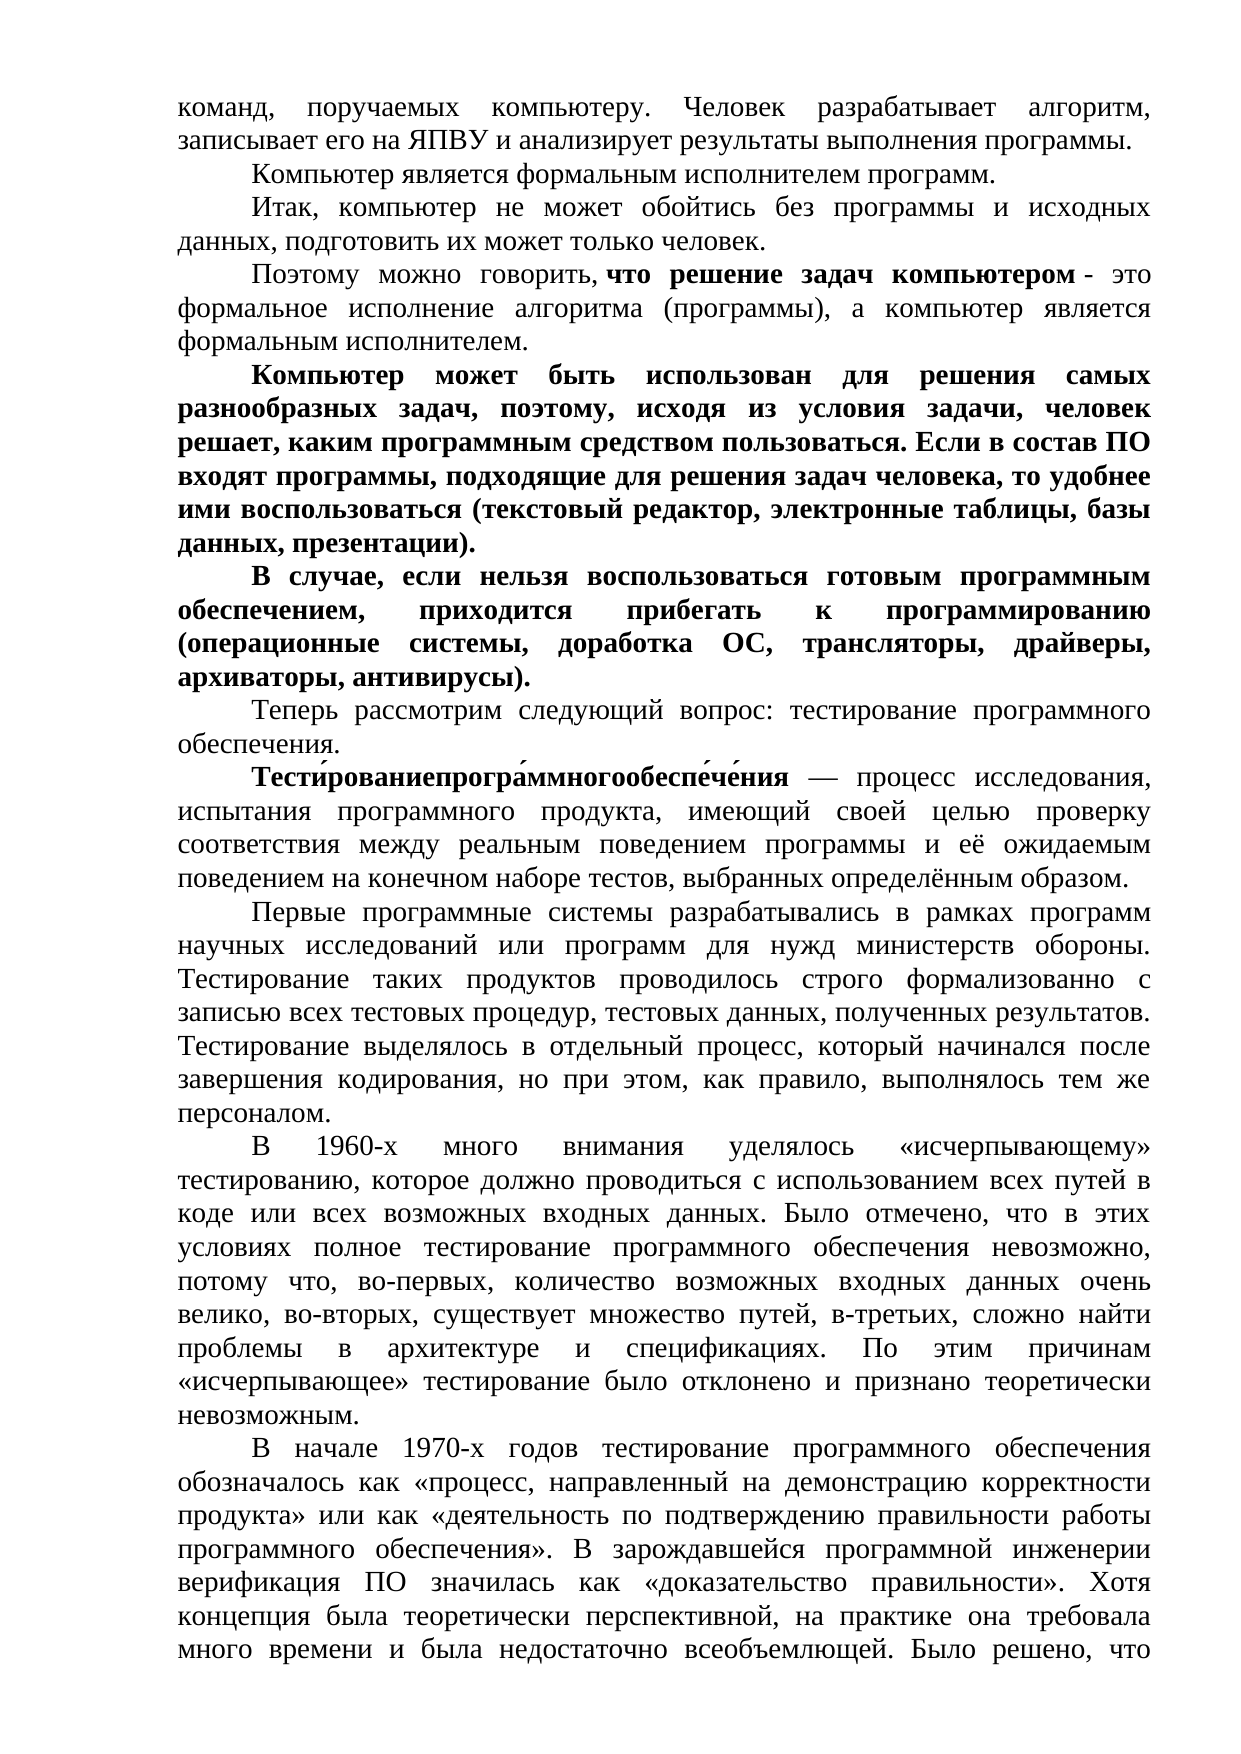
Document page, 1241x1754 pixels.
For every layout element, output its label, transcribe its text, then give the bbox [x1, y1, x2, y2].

text Первые программные системы разрабатывались в рамках программ научных исследований или программ для нужд министерств обороны. Тестирование таких продуктов проводилось строго формализованно с записью всех тестовых процедур, тестовых данных, полученных результатов. Тестирование выделялось в отдельный процесс, который начинался после завершения кодирования, но при этом, как правило, выполнялось тем же персоналом. [177, 894, 1152, 1128]
text Поэтому можно говорить, что решение задач компьютером - это формальное исполнение алгоритма (программы), а компьютер является формальным исполнителем. [177, 256, 1152, 357]
text Тести́рованиепрогра́ммногообеспе́че́ния — процесс исследования, испытания программного продукта, имеющий своей целью проверку соответствия между реальным поведением программы и её ожидаемым поведением на конечном наборе тестов, выбранных определённым образом. [177, 759, 1152, 894]
text Компьютер является формальным исполнителем программ. [177, 156, 1152, 189]
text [177, 1430, 1152, 1665]
text Компьютер может быть использован для решения самых разнообразных задач, поэтому, исходя из условия задачи, человек решает, каким программным средством пользоваться. Если в состав ПО входят программы, подходящие для решения задач человека, то удобнее ими воспользоваться (текстовый редактор, электронные таблицы, базы данных, презентации). [177, 357, 1152, 558]
text В 1960-х много внимания уделялось «исчерпывающему» тестированию, которое должно проводиться с использованием всех путей в коде или всех возможных входных данных. Было отмечено, что в этих условиях полное тестирование программного обеспечения невозможно, потому что, во-первых, количество возможных входных данных очень велико, во-вторых, существует множество путей, в-третьих, сложно найти проблемы в архитектуре и спецификациях. По этим причинам «исчерпывающее» тестирование было отклонено и признано теоретически невозможным. [177, 1128, 1152, 1430]
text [177, 89, 1152, 156]
text Итак, компьютер не может обойтись без программы и исходных данных, подготовить их может только человек. [177, 189, 1152, 256]
text В случае, если нельзя воспользоваться готовым программным обеспечением, приходится прибегать к программированию (операционные системы, доработка ОС, трансляторы, драйверы, архиваторы, антивирусы). [177, 558, 1152, 692]
text Теперь рассмотрим следующий вопрос: тестирование программного обеспечения. [177, 692, 1152, 759]
